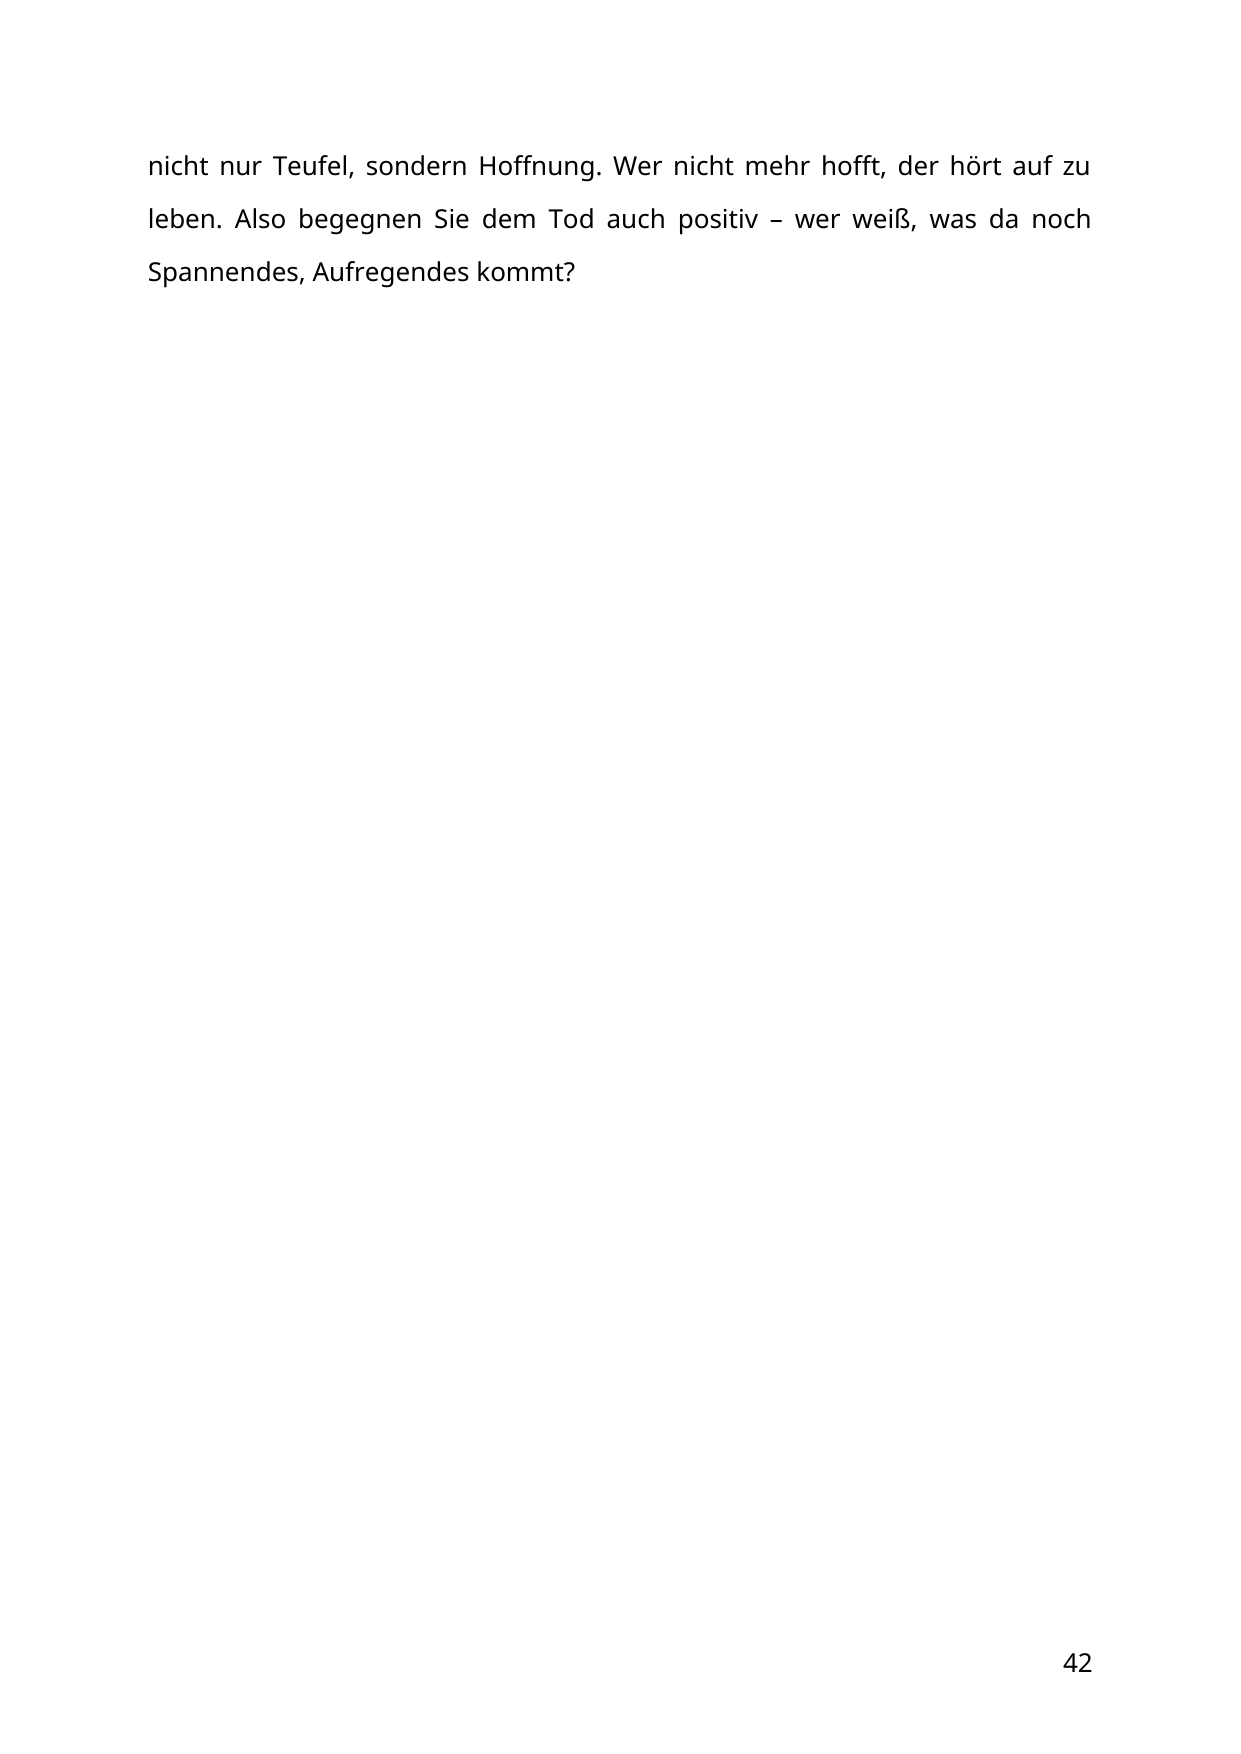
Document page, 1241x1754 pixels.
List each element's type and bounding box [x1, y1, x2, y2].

text [148, 148, 1093, 289]
